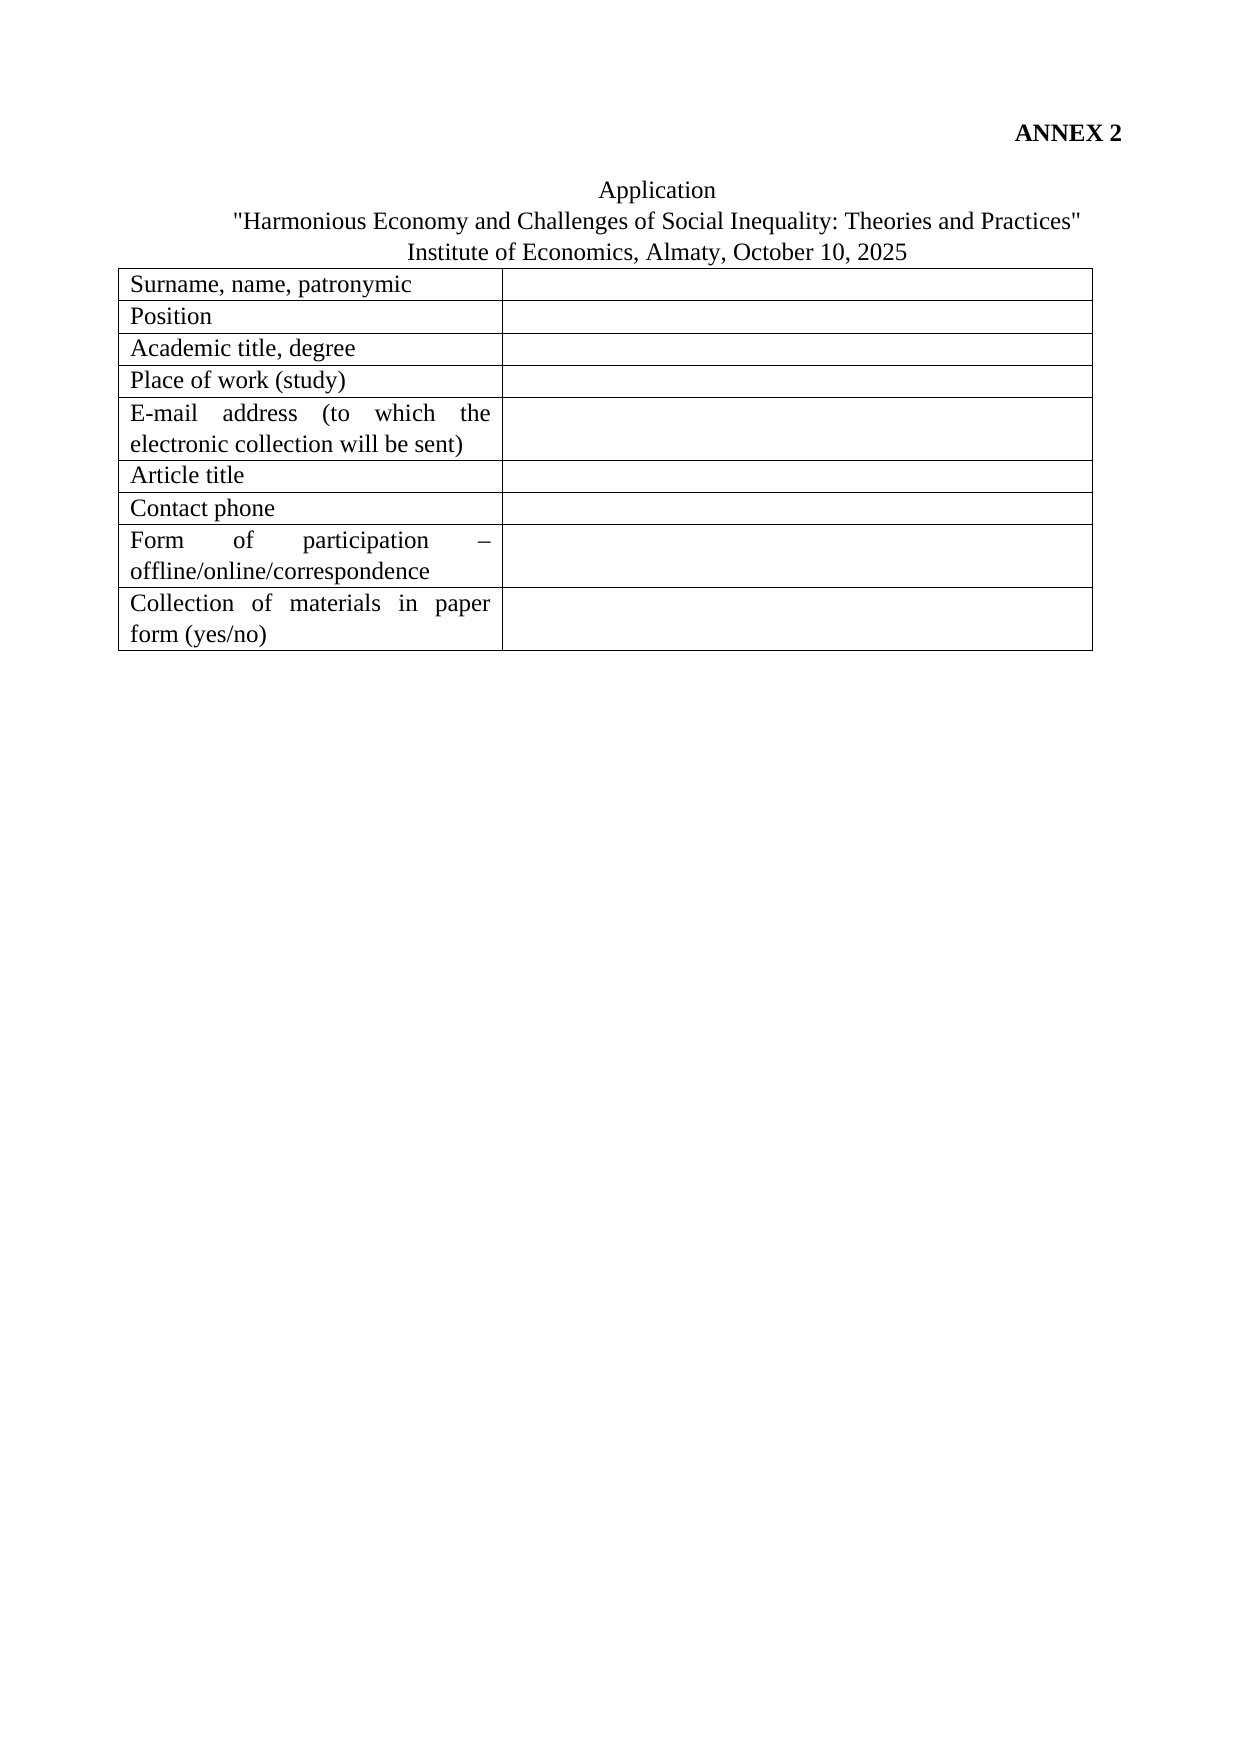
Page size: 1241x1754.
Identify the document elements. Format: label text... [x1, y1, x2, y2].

table_cell Place of work (study) [119, 366, 502, 397]
table_cell [503, 398, 1092, 459]
table_cell [503, 366, 1092, 397]
table_cell [503, 301, 1092, 332]
table_cell [503, 525, 1092, 587]
table_cell [503, 588, 1092, 649]
table_cell [503, 334, 1092, 364]
table_cell Form of participation – offline/online/correspondence [119, 525, 502, 587]
text ANNEX 2 [118, 118, 1122, 147]
table_cell Article title [119, 461, 502, 492]
text Application [118, 175, 1122, 204]
table_cell Contact phone [119, 493, 502, 524]
table_header Surname, name, patronymic [119, 269, 502, 300]
text Institute of Economics, Almaty, October 10, 2025 [118, 237, 1122, 266]
table_cell [503, 461, 1092, 492]
text "Harmonious Economy and Challenges of Social Inequality: Theories and Practices" [118, 206, 1122, 235]
table_cell Position [119, 301, 502, 332]
table_cell Academic title, degree [119, 334, 502, 364]
table_cell [503, 493, 1092, 524]
table_cell E-mail address (to which the electronic collection will be sent) [119, 398, 502, 459]
table_header [503, 269, 1092, 300]
table_cell Collection of materials in paper form (yes/no) [119, 588, 502, 649]
